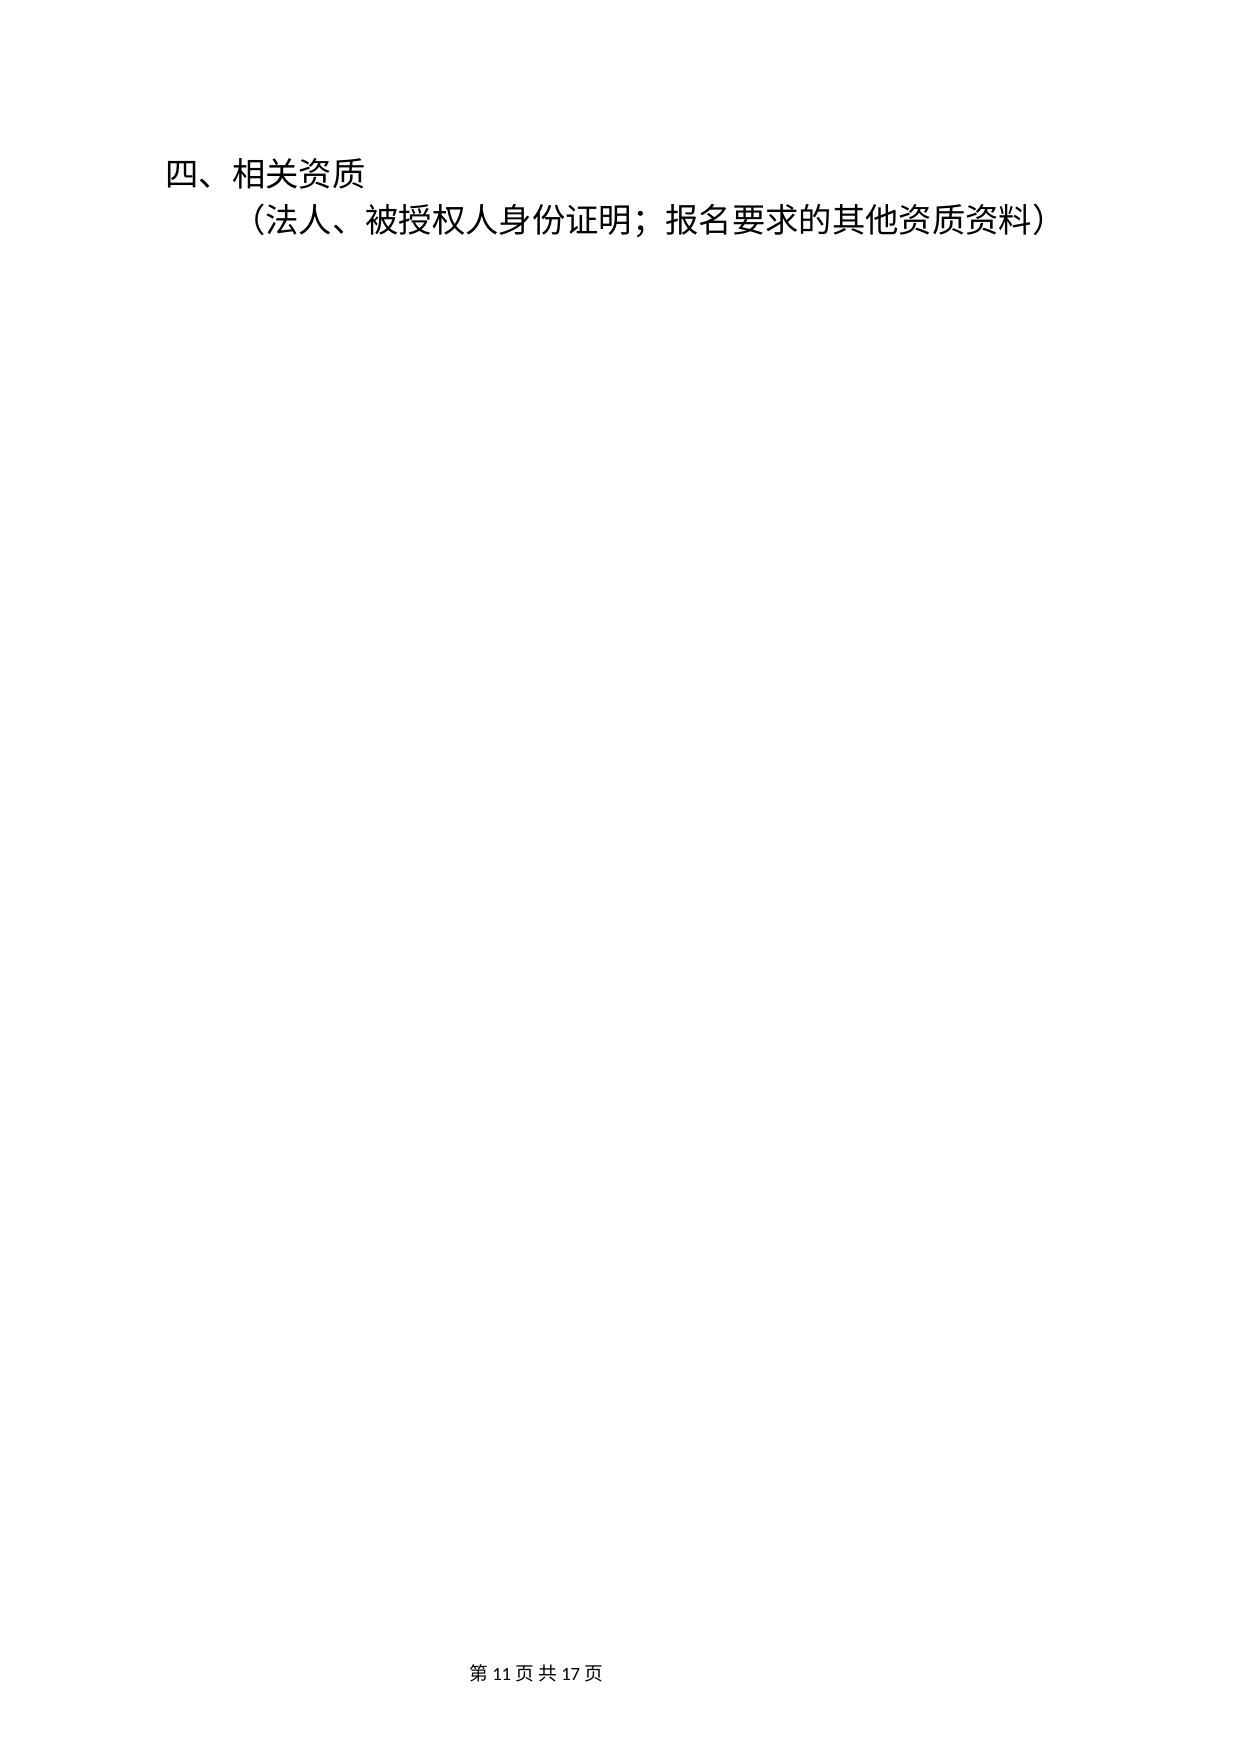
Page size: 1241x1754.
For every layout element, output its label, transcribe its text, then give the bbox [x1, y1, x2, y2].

text （法人、被授权人身份证明；报名要求的其他资质资料） [165, 196, 1087, 242]
subtitle 相关资质 [165, 150, 1087, 196]
